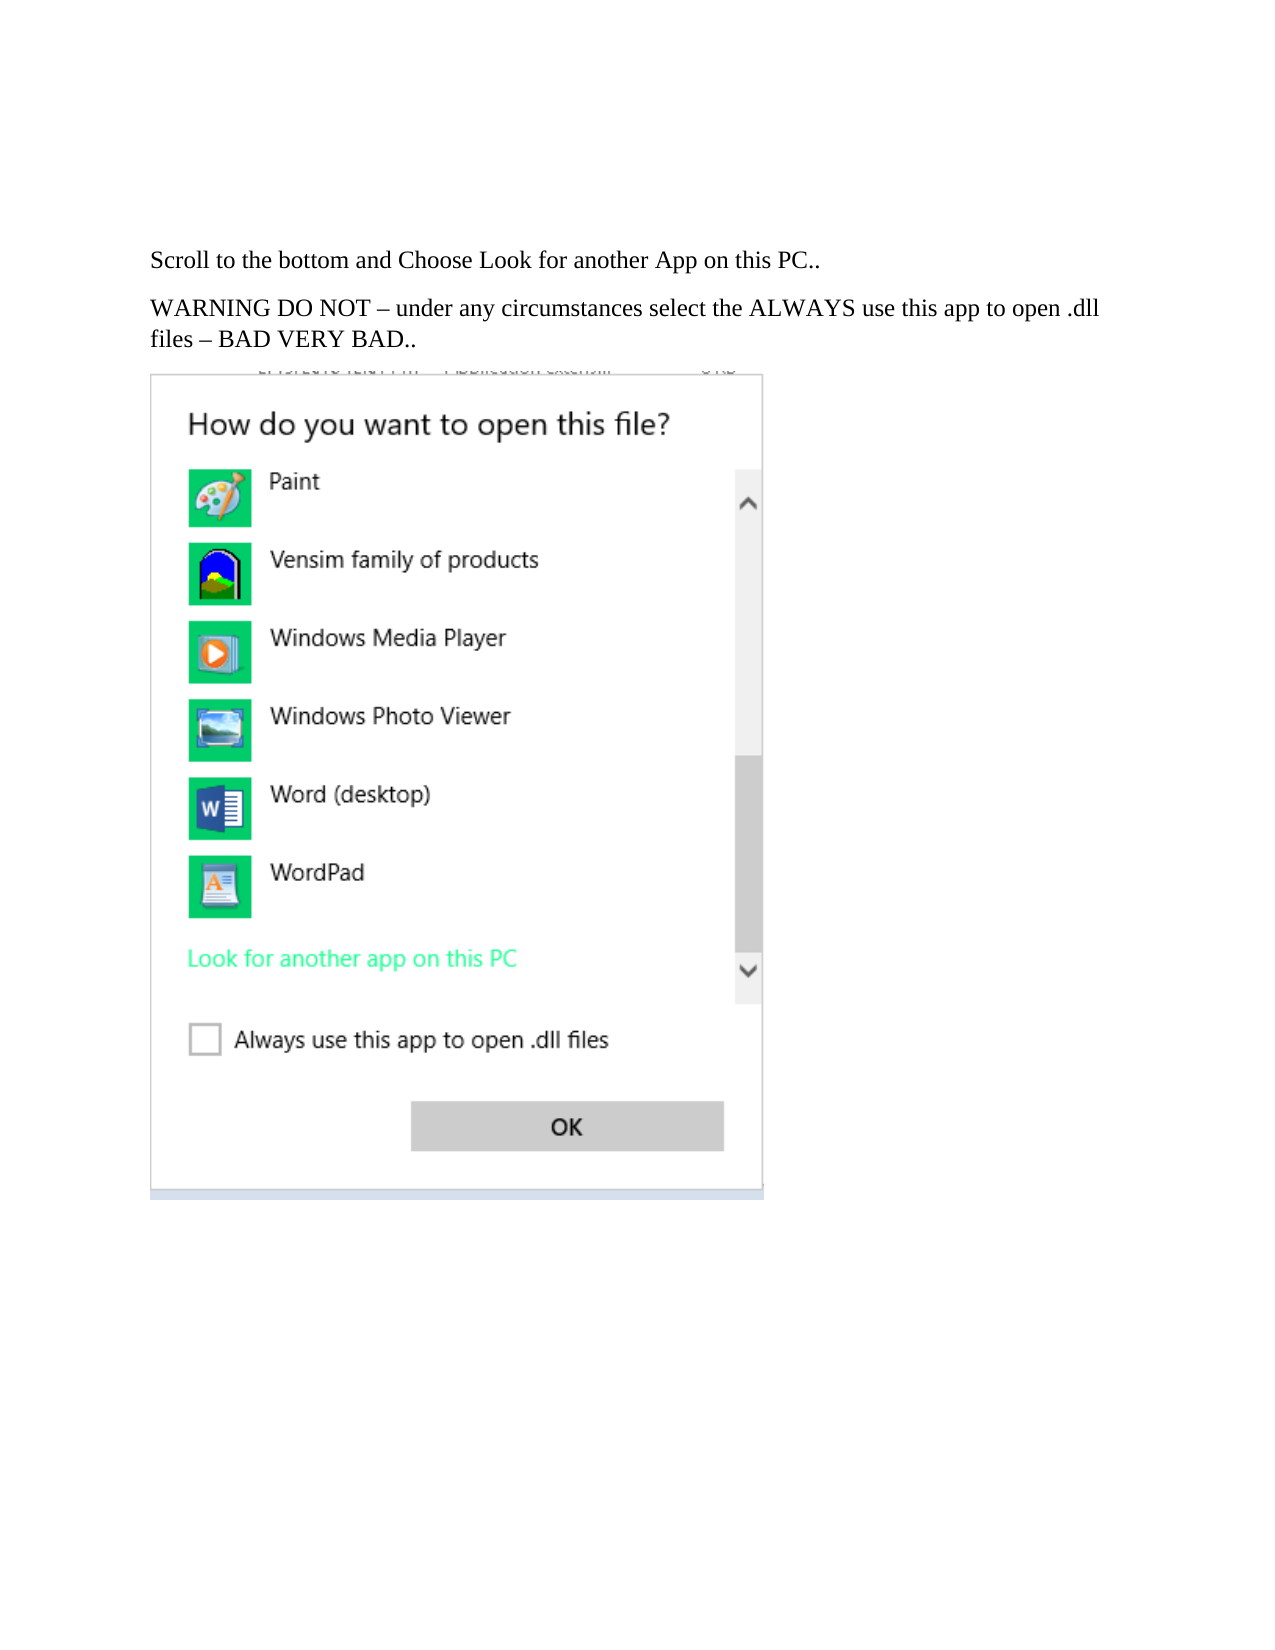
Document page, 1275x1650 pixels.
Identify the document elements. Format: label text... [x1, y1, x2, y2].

text WARNING DO NOT – under any circumstances select the ALWAYS use this app to open .dll files – BAD VERY BAD.. [150, 293, 1125, 353]
text Scroll to the bottom and Choose Look for another App on this PC.. [150, 245, 1125, 274]
picture [150, 371, 764, 1200]
